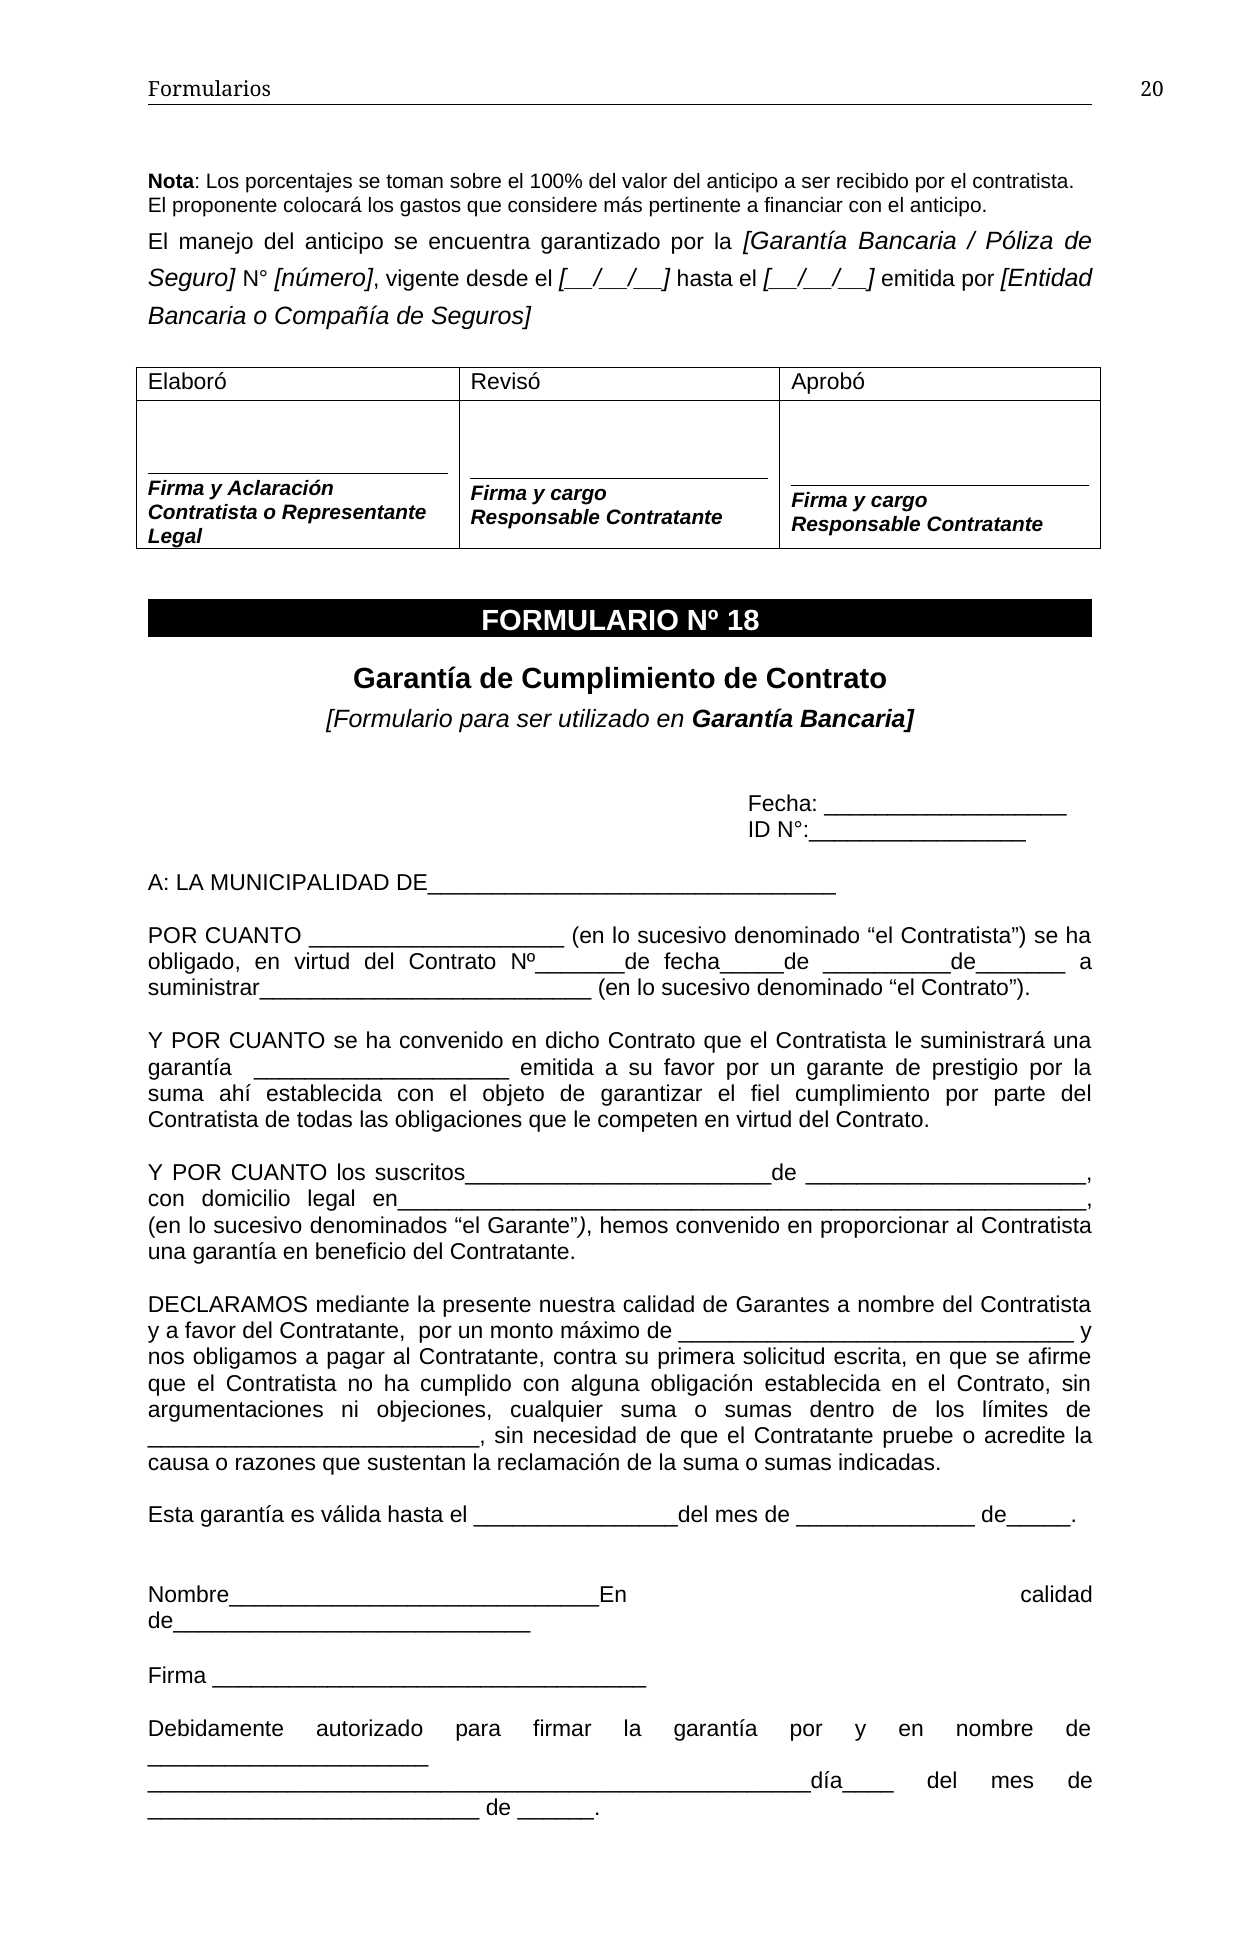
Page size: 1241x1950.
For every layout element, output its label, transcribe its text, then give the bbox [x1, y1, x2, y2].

text ID N°:_________________ [673, 816, 1092, 843]
text Debidamente autorizado para firmar la garantía por y en nombre de __________________________________________________________________________día____ del mes de __________________________ de ______. [148, 1715, 1092, 1820]
text El proponente colocará los gastos que considere más pertinente a financiar con el anticipo. [148, 193, 1092, 217]
text Esta garantía es válida hasta el ________________del mes de ______________ de_____. [148, 1501, 1092, 1528]
table_cell Firma y Aclaración Contratista o Representante Legal [137, 401, 459, 548]
text DECLARAMOS mediante la presente nuestra calidad de Garantes a nombre del Contratista y a favor del Contratante, por un monto máximo de _______________________________ y nos obligamos a pagar al Contratante, contra su primera solicitud escrita, en que se afirme que el Contratista no ha cumplido con alguna obligación establecida en el Contrato, sin argumentaciones ni objeciones, cualquier suma o sumas dentro de los límites de __________________________, sin necesidad de que el Contratante pruebe o acredite la causa o razones que sustentan la reclamación de la suma o sumas indicadas. [148, 1291, 1092, 1475]
subtitle FORMULARIO Nº 18 [148, 599, 1092, 637]
subtitle Garantía de Cumplimiento de Contrato [148, 657, 1092, 695]
text A: LA MUNICIPALIDAD DE________________________________ [148, 869, 1092, 895]
table_header Elaboró [137, 368, 459, 400]
text Firma __________________________________ [148, 1662, 1092, 1688]
table_cell Firma y cargo Responsable Contratante [460, 401, 779, 548]
text POR CUANTO ____________________ (en lo sucesivo denominado “el Contratista”) se ha obligado, en virtud del Contrato Nº_______de fecha_____de __________de_______ a suministrar__________________________ (en lo sucesivo denominado “el Contrato”). [148, 922, 1092, 1001]
text El manejo del anticipo se encuentra garantizado por la [Garantía Bancaria / Póliza de Seguro] N° [número], vigente desde el [__/__/__] hasta el [__/__/__] emitida por [Entidad Bancaria o Compañía de Seguros] [148, 217, 1092, 330]
text Fecha: ___________________ [673, 790, 1092, 816]
table_cell Firma y cargo Responsable Contratante [780, 401, 1100, 548]
text [Formulario para ser utilizado en Garantía Bancaria] [148, 695, 1092, 732]
table_header Aprobó [780, 368, 1100, 400]
text Nota: Los porcentajes se toman sobre el 100% del valor del anticipo a ser recibido por el contratista. [148, 169, 1092, 193]
table_header Revisó [460, 368, 779, 400]
text Y POR CUANTO se ha convenido en dicho Contrato que el Contratista le suministrará una garantía ____________________ emitida a su favor por un garante de prestigio por la suma ahí establecida con el objeto de garantizar el fiel cumplimiento por parte del Contratista de todas las obligaciones que le competen en virtud del Contrato. [148, 1027, 1092, 1132]
text Nombre_____________________________En calidad de____________________________ [148, 1581, 1092, 1633]
text Y POR CUANTO los suscritos________________________de ______________________, con domicilio legal en______________________________________________________, (en lo sucesivo denominados “el Garante”), hemos convenido en proporcionar al Contratista una garantía en beneficio del Contratante. [148, 1159, 1092, 1264]
